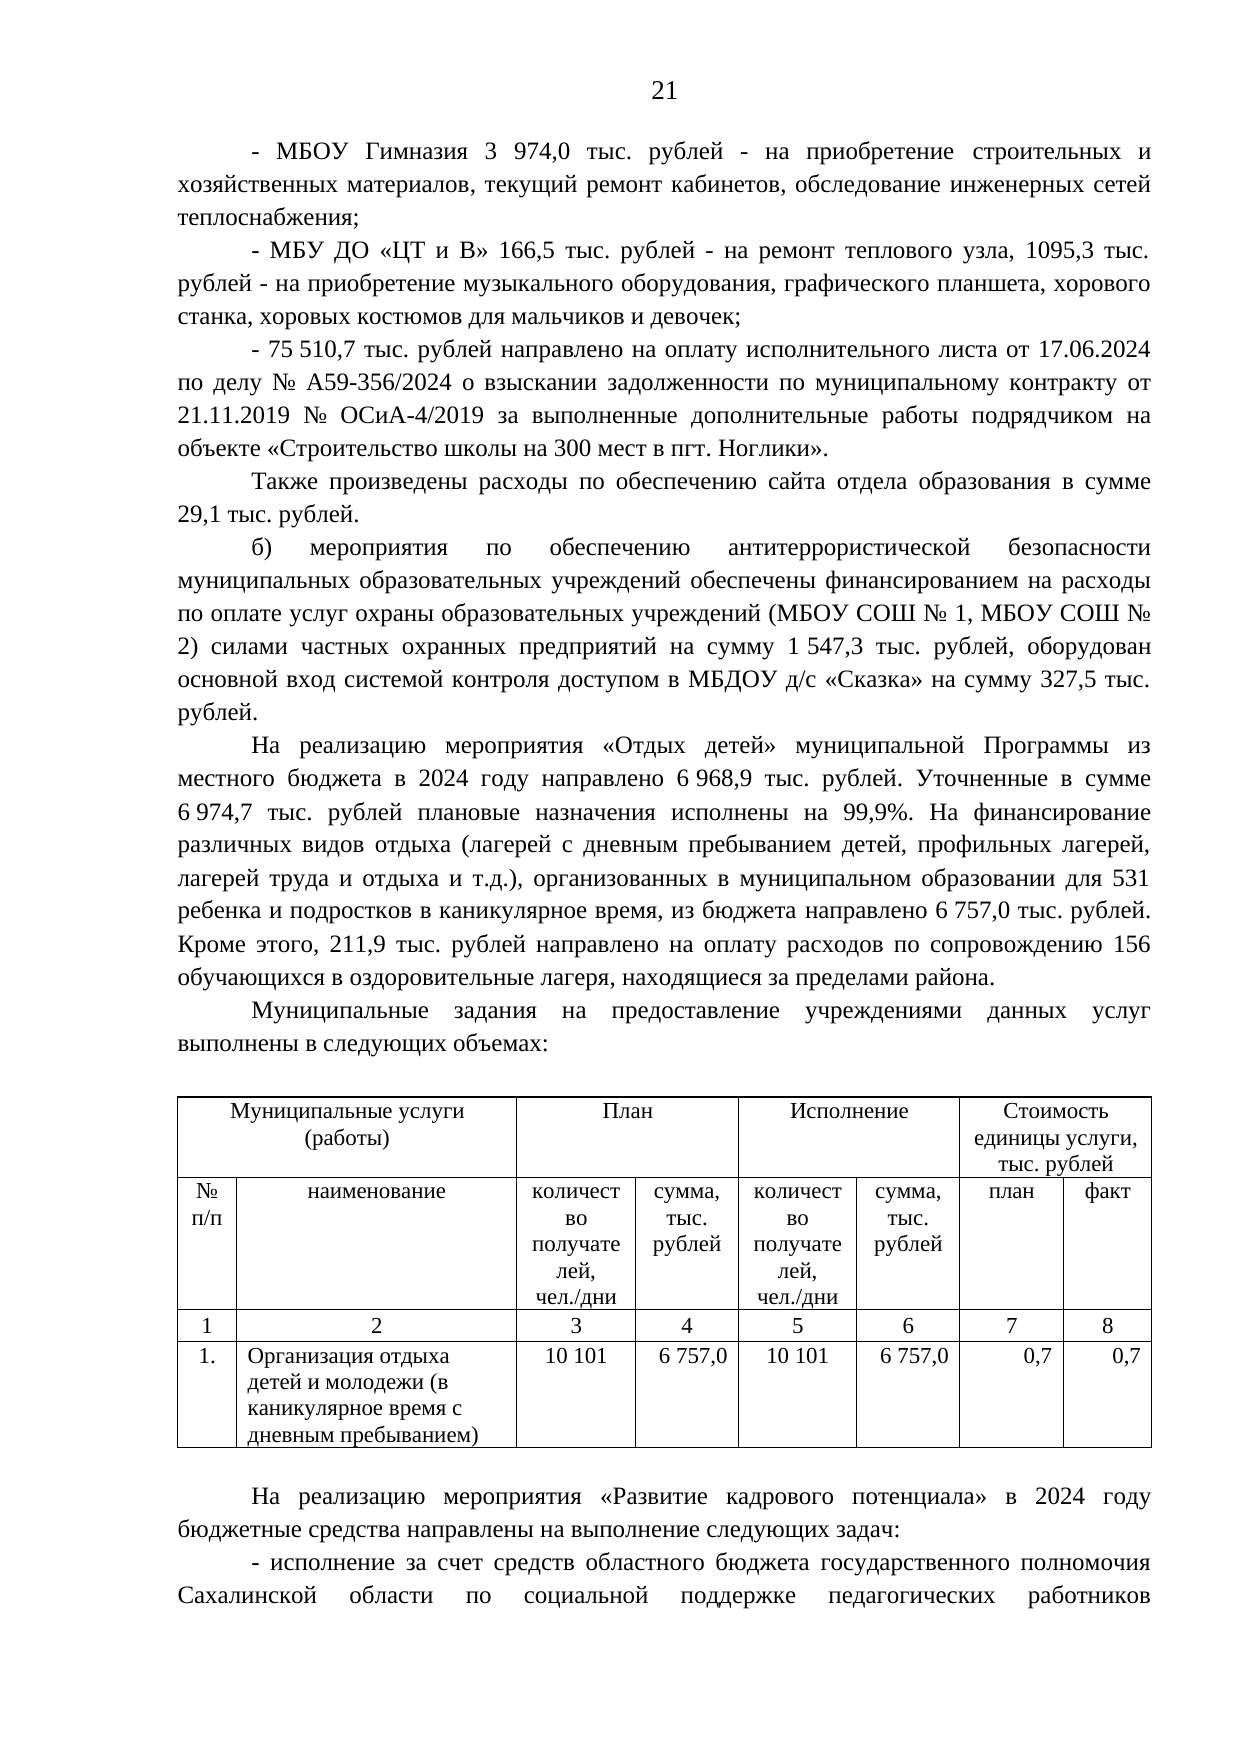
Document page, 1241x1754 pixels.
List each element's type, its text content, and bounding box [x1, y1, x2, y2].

table_cell 0,7 [1064, 1342, 1151, 1447]
table_cell наименование [237, 1178, 516, 1309]
text Также произведены расходы по обеспечению сайта отдела образования в сумме 29,1 тыс. рублей. [177, 466, 1152, 528]
table_header Муниципальные услуги (работы) [178, 1098, 516, 1177]
table_cell 5 [739, 1310, 856, 1341]
table_cell количество получателей, чел./дни [517, 1178, 635, 1309]
table_cell 8 [1064, 1310, 1151, 1341]
table_cell факт [1064, 1178, 1151, 1309]
table_cell 10 101 [739, 1342, 856, 1447]
table_cell 4 [636, 1310, 738, 1341]
table_cell количество получателей, чел./дни [739, 1178, 856, 1309]
table_cell 2 [237, 1310, 516, 1341]
table_cell 10 101 [517, 1342, 635, 1447]
text На реализацию мероприятия «Развитие кадрового потенциала» в 2024 году бюджетные средства направлены на выполнение следующих задач: [177, 1481, 1152, 1543]
table_header Исполнение [739, 1098, 959, 1177]
text б) мероприятия по обеспечению антитеррористической безопасности муниципальных образовательных учреждений обеспечены финансированием на расходы по оплате услуг охраны образовательных учреждений (МБОУ СОШ № 1, МБОУ СОШ № 2) силами частных охранных предприятий на сумму 1 547,3 тыс. рублей, оборудован основной вход системой контроля доступом в МБДОУ д/с «Сказка» на сумму 327,5 тыс. рублей. [177, 532, 1152, 726]
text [177, 1547, 1152, 1609]
table_cell 6 757,0 [636, 1342, 738, 1447]
table_cell 3 [517, 1310, 635, 1341]
table_cell сумма, тыс. рублей [857, 1178, 959, 1309]
table_cell сумма, тыс. рублей [636, 1178, 738, 1309]
table_header Стоимость единицы услуги, тыс. рублей [960, 1098, 1151, 1177]
table_cell 1 [178, 1310, 236, 1341]
text Муниципальные задания на предоставление учреждениями данных услуг выполнены в следующих объемах: [177, 995, 1152, 1056]
table_cell № п/п [178, 1178, 236, 1309]
text - МБУ ДО «ЦТ и В» 166,5 тыс. рублей - на ремонт теплового узла, 1095,3 тыс. рублей - на приобретение музыкального оборудования, графического планшета, хорового станка, хоровых костюмов для мальчиков и девочек; [177, 235, 1152, 330]
table_cell план [960, 1178, 1063, 1309]
table_header План [517, 1098, 738, 1177]
text - МБОУ Гимназия 3 974,0 тыс. рублей - на приобретение строительных и хозяйственных материалов, текущий ремонт кабинетов, обследование инженерных сетей теплоснабжения; [177, 136, 1152, 231]
table_cell 6 757,0 [857, 1342, 959, 1447]
table_cell 1. [178, 1342, 236, 1447]
table_cell 0,7 [960, 1342, 1063, 1447]
table_cell 6 [857, 1310, 959, 1341]
table_cell 7 [960, 1310, 1063, 1341]
text На реализацию мероприятия «Отдых детей» муниципальной Программы из местного бюджета в 2024 году направлено 6 968,9 тыс. рублей. Уточненные в сумме 6 974,7 тыс. рублей плановые назначения исполнены на 99,9%. На финансирование различных видов отдыха (лагерей с дневным пребыванием детей, профильных лагерей, лагерей труда и отдыха и т.д.), организованных в муниципальном образовании для 531 ребенка и подростков в каникулярное время, из бюджета направлено 6 757,0 тыс. рублей. Кроме этого, 211,9 тыс. рублей направлено на оплату расходов по сопровождению 156 обучающихся в оздоровительные лагеря, находящиеся за пределами района. [177, 731, 1152, 990]
text - 75 510,7 тыс. рублей направлено на оплату исполнительного листа от 17.06.2024 по делу № А59-356/2024 о взыскании задолженности по муниципальному контракту от 21.11.2019 № ОСиА-4/2019 за выполненные дополнительные работы подрядчиком на объекте «Строительство школы на 300 мест в пгт. Ноглики». [177, 334, 1152, 462]
table_cell Организация отдыха детей и молодежи (в каникулярное время с дневным пребыванием) [237, 1342, 516, 1447]
